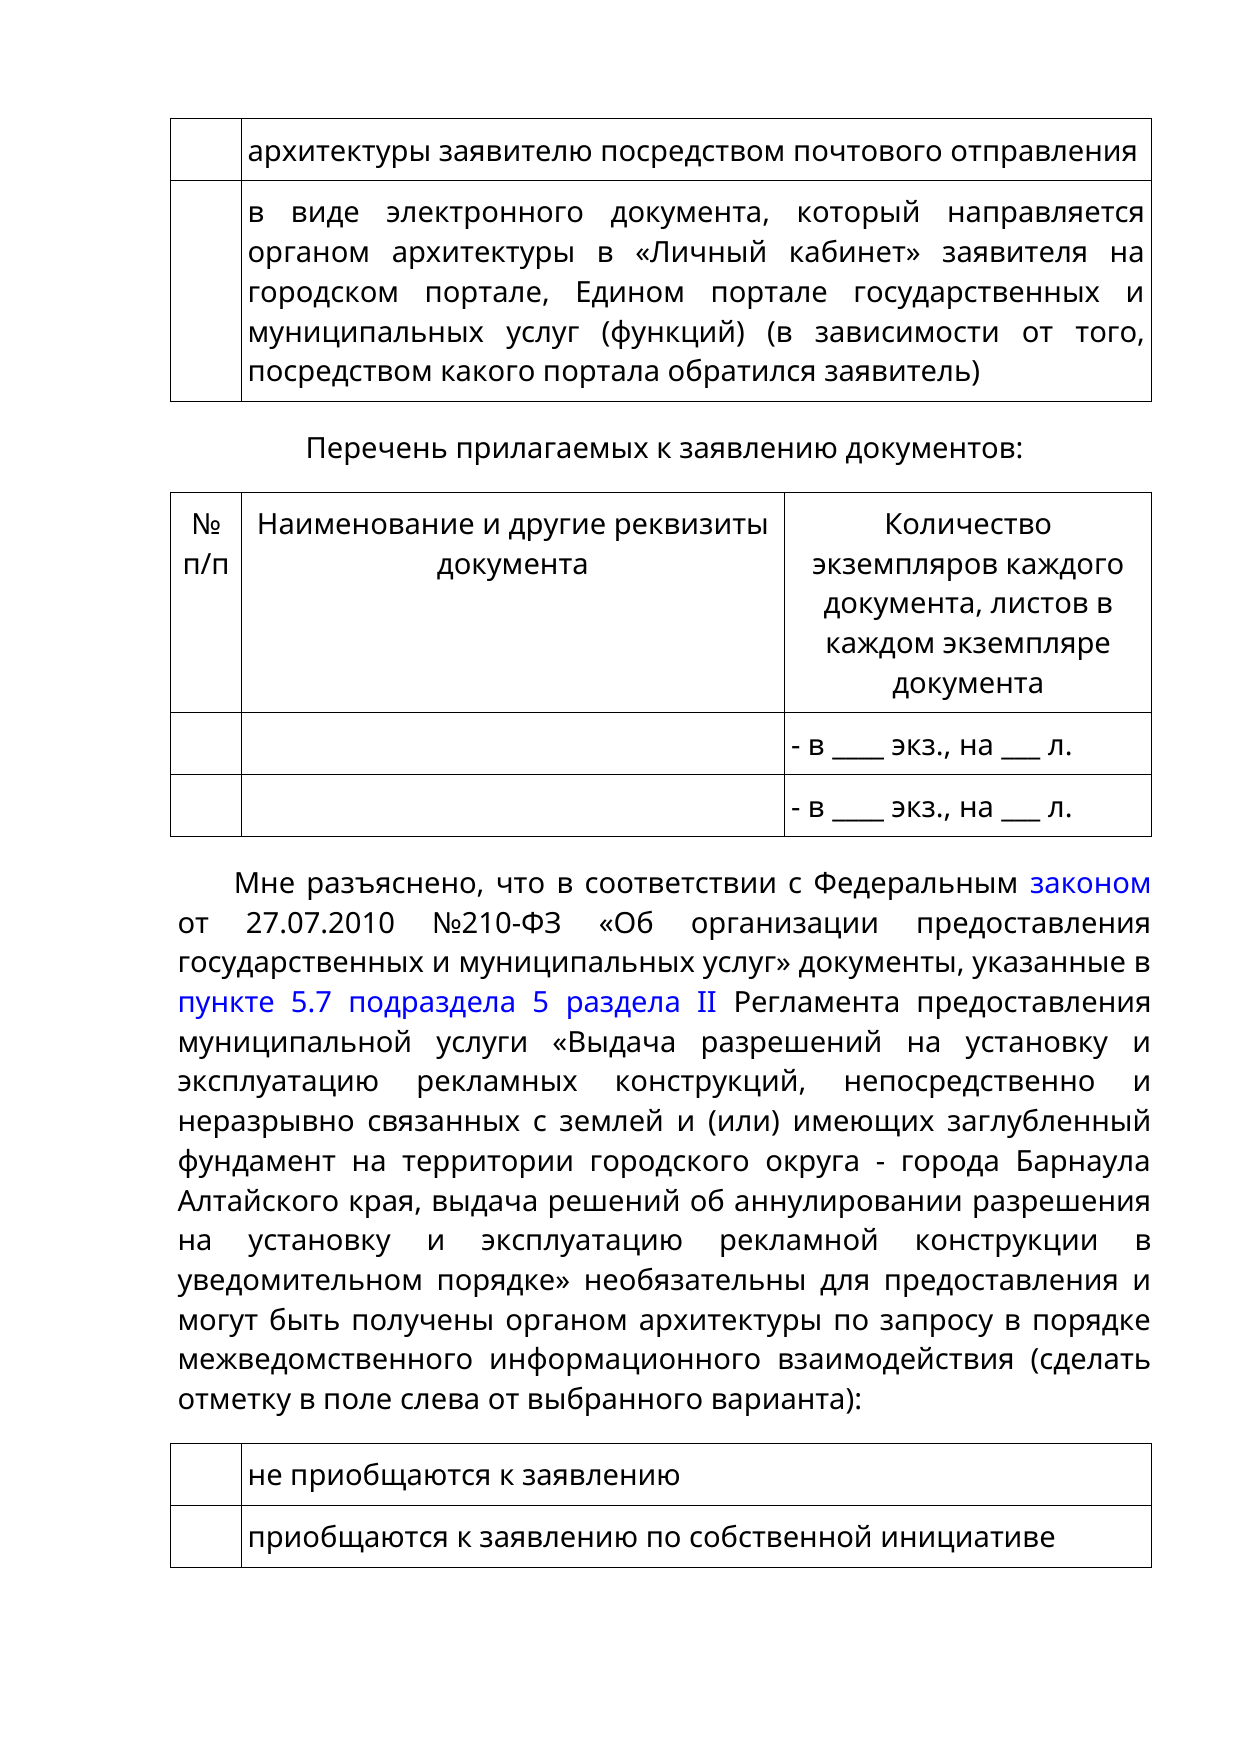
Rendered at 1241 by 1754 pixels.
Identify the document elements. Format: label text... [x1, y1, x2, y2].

table_cell [242, 713, 784, 774]
table_cell [171, 775, 241, 836]
table_cell [171, 713, 241, 774]
table_header Количество экземпляров каждого документа, листов в каждом экземпляре документа [785, 493, 1151, 712]
table_header Наименование и другие реквизиты документа [242, 493, 784, 712]
table_cell [171, 119, 241, 180]
text Мне разъяснено, что в соответствии с Федеральным законом от 27.07.2010 №210-ФЗ «Об организации предоставления государственных и муниципальных услуг» документы, указанные в пункте 5.7 подраздела 5 раздела II Регламента предоставления муниципальной услуги «Выдача разрешений на установку и эксплуатацию рекламных конструкций, непосредственно и неразрывно связанных с землей и (или) имеющих заглубленный фундамент на территории городского округа - города Барнаула Алтайского края, выдача решений об аннулировании разрешения на установку и эксплуатацию рекламной конструкции в уведомительном порядке» необязательны для предоставления и могут быть получены органом архитектуры по запросу в порядке межведомственного информационного взаимодействия (сделать отметку в поле слева от выбранного варианта): [177, 862, 1152, 1418]
table_cell [171, 181, 241, 401]
table_header № п/п [171, 493, 241, 712]
table_cell в виде электронного документа, который направляется органом архитектуры в «Личный кабинет» заявителя на городском портале, Едином портале государственных и муниципальных услуг (функций) (в зависимости от того, посредством какого портала обратился заявитель) [242, 181, 1151, 401]
table_cell - в ____ экз., на ___ л. [785, 713, 1151, 774]
table_cell - в ____ экз., на ___ л. [785, 775, 1151, 836]
table_header не приобщаются к заявлению [242, 1444, 1151, 1505]
table_cell [171, 1506, 241, 1567]
text Перечень прилагаемых к заявлению документов: [177, 427, 1152, 467]
table_header [171, 1444, 241, 1505]
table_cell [242, 119, 1151, 180]
table_cell [242, 775, 784, 836]
table_cell приобщаются к заявлению по собственной инициативе [242, 1506, 1151, 1567]
